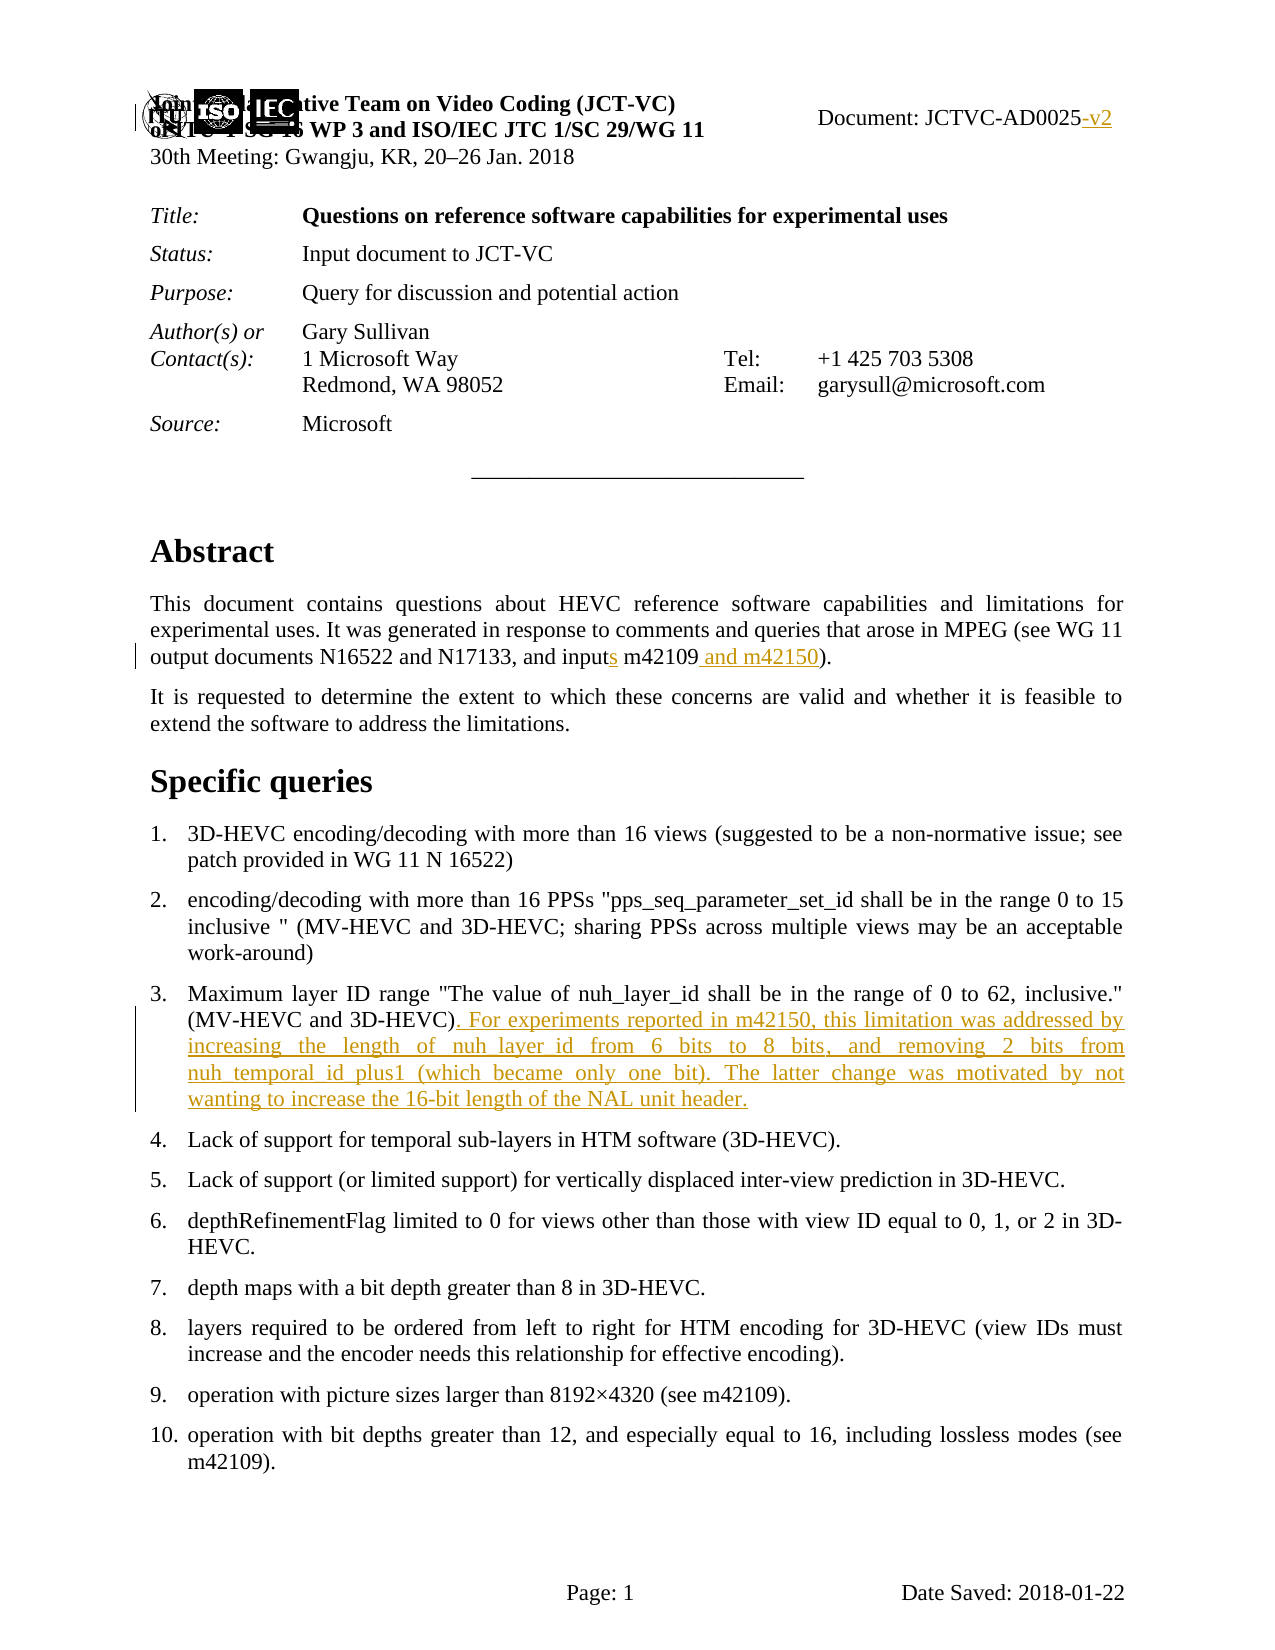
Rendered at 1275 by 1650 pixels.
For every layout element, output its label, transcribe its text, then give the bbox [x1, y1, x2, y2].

list layers required to be ordered from left to right for HTM encoding for 3D-HEVC (view IDs must increase and the encoder needs this relationship for effective encoding). [150, 1314, 1125, 1367]
picture [250, 89, 299, 134]
table_header Document: JCTVC-AD0025 [806, 90, 1136, 169]
list depthRefinementFlag limited to 0 for views other than those with view ID equal to 0, 1, or 2 in 3D-HEVC. [150, 1207, 1125, 1259]
table_cell Purpose: [139, 273, 291, 312]
table_header Joint Collaborative Team on Video Coding (JCT-VC) of ITU-T SG 16 WP 3 and ISO/IEC JTC 1/SC 29/WG 11 30th Meeting: Gwangju, KR, 20–26 Jan. 2018 [139, 90, 806, 169]
text It is requested to determine the extent to which these concerns are valid and whether it is feasible to extend the software to address the limitations. [150, 683, 1125, 736]
table_cell Status: [139, 234, 291, 273]
table_cell Tel: Email: [713, 312, 806, 403]
table_cell Author(s) or Contact(s): [139, 312, 291, 403]
list operation with picture sizes larger than 8192×4320 (see m42109). [150, 1381, 1125, 1407]
subtitle Specific queries [150, 761, 1125, 799]
list operation with bit depths greater than 12, and especially equal to 16, including lossless modes (see m42109). [150, 1422, 1125, 1474]
table_cell Microsoft [291, 404, 1136, 442]
subtitle Abstract [150, 531, 1125, 569]
list Lack of support for temporal sub-layers in HTM software (3D-HEVC). [150, 1126, 1125, 1152]
picture [194, 89, 243, 134]
table_cell Query for discussion and potential action [291, 273, 1136, 312]
table_cell Source: [139, 404, 291, 442]
text This document contains questions about HEVC reference software capabilities and limitations for experimental uses. It was generated in response to comments and queries that arose in MPEG (see WG 11 output documents N16522 and N17133, and input m42109). [150, 590, 1125, 669]
list 3D-HEVC encoding/decoding with more than 16 views (suggested to be a non-normative issue; see patch provided in WG 11 N 16522) [150, 820, 1125, 872]
table_cell Gary Sullivan 1 Microsoft Way Redmond, WA 98052 [291, 312, 712, 403]
list encoding/decoding with more than 16 PPSs "pps_seq_parameter_set_id shall be in the range 0 to 15 inclusive " (MV-HEVC and 3D-HEVC; sharing PPSs across multiple views may be an acceptable work-around) [150, 887, 1125, 966]
list Lack of support (or limited support) for vertically displaced inter-view prediction in 3D-HEVC. [150, 1166, 1125, 1193]
table_cell Input document to JCT-VC [291, 234, 1136, 273]
text _____________________________ [150, 455, 1125, 481]
table_cell +1 425 703 5308 garysull@microsoft.com [806, 312, 1136, 403]
table_header Title: [139, 195, 291, 234]
list depth maps with a bit depth greater than 8 in 3D-HEVC. [150, 1274, 1125, 1300]
list Maximum layer ID range "The value of nuh_layer_id shall be in the range of 0 to 62, inclusive." (MV-HEVC and 3D-HEVC) [150, 980, 1125, 1112]
table_header Questions on reference software capabilities for experimental uses [291, 195, 1136, 234]
